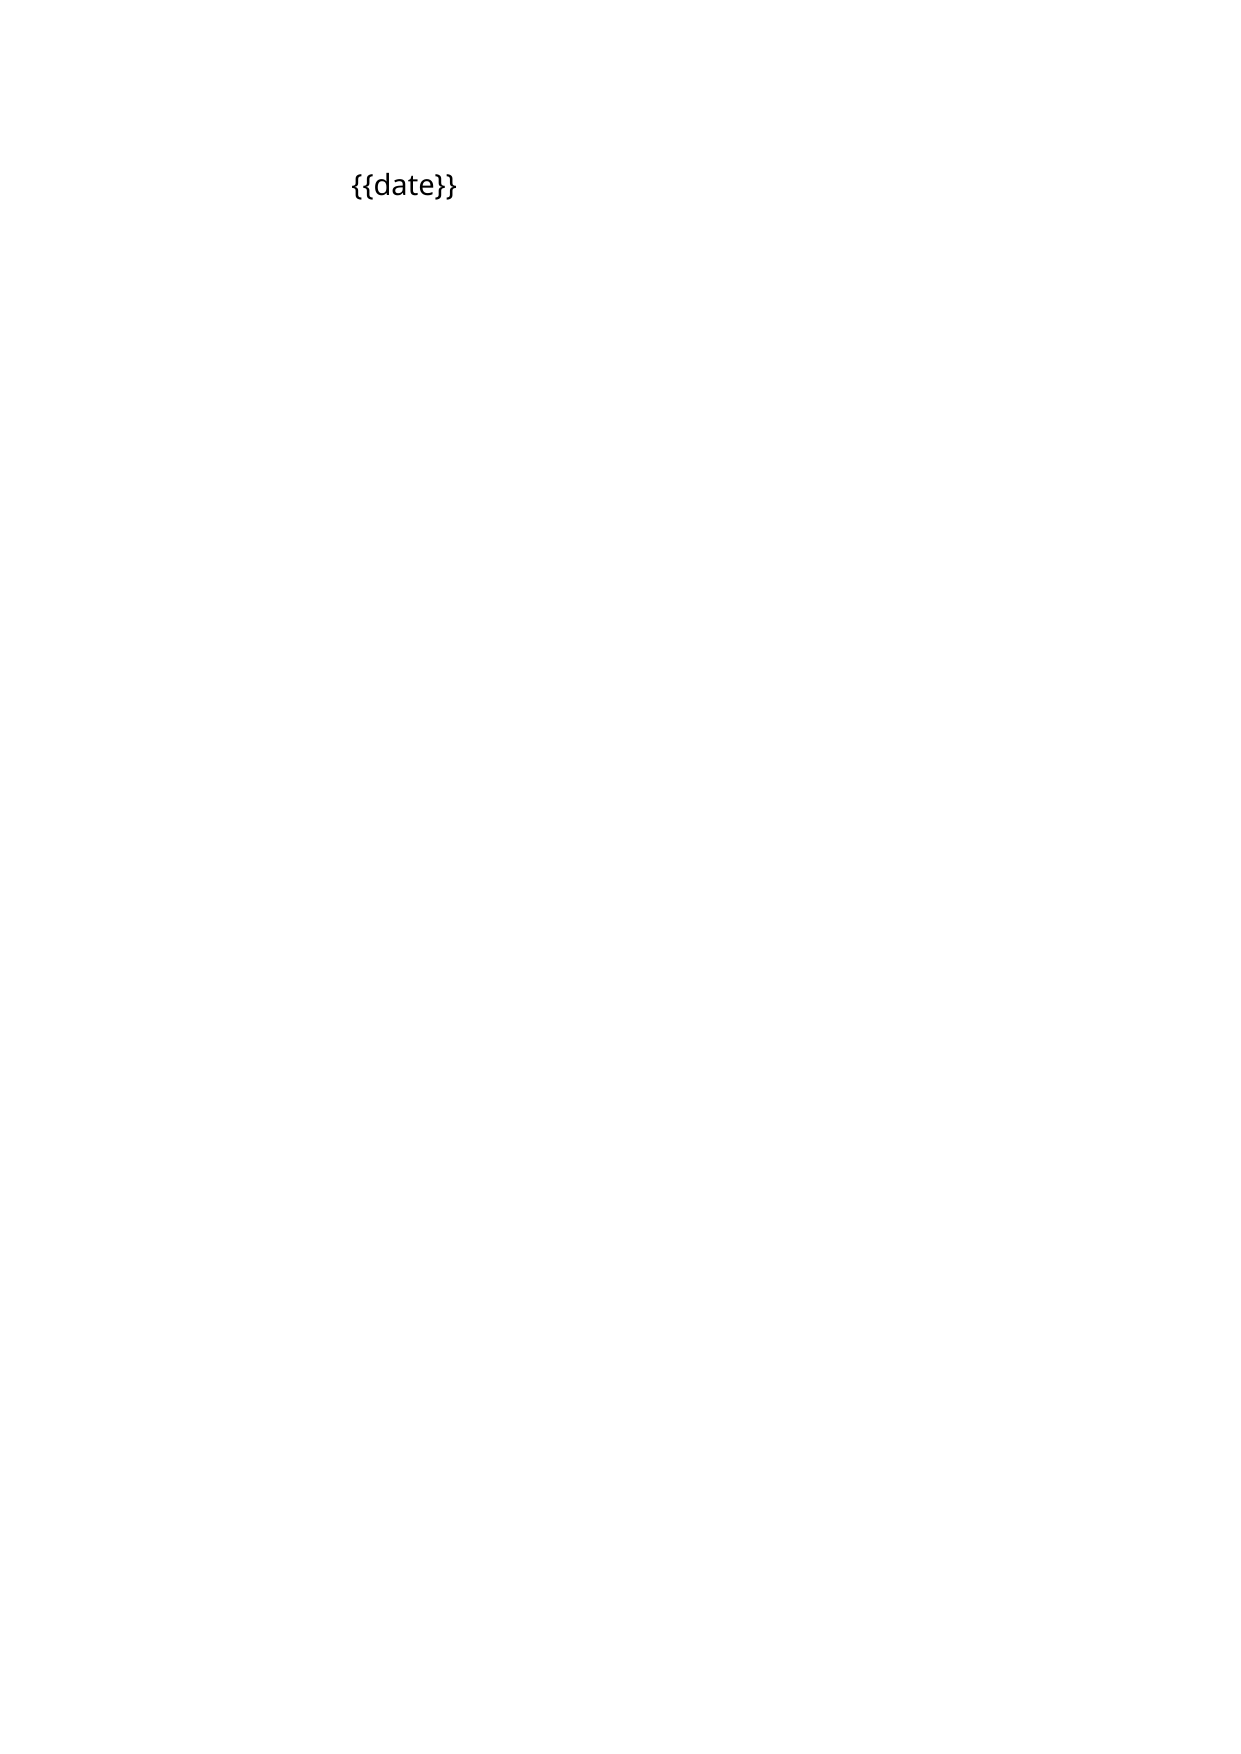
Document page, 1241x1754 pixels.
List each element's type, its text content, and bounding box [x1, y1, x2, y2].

text {{date}} [187, 151, 1053, 216]
